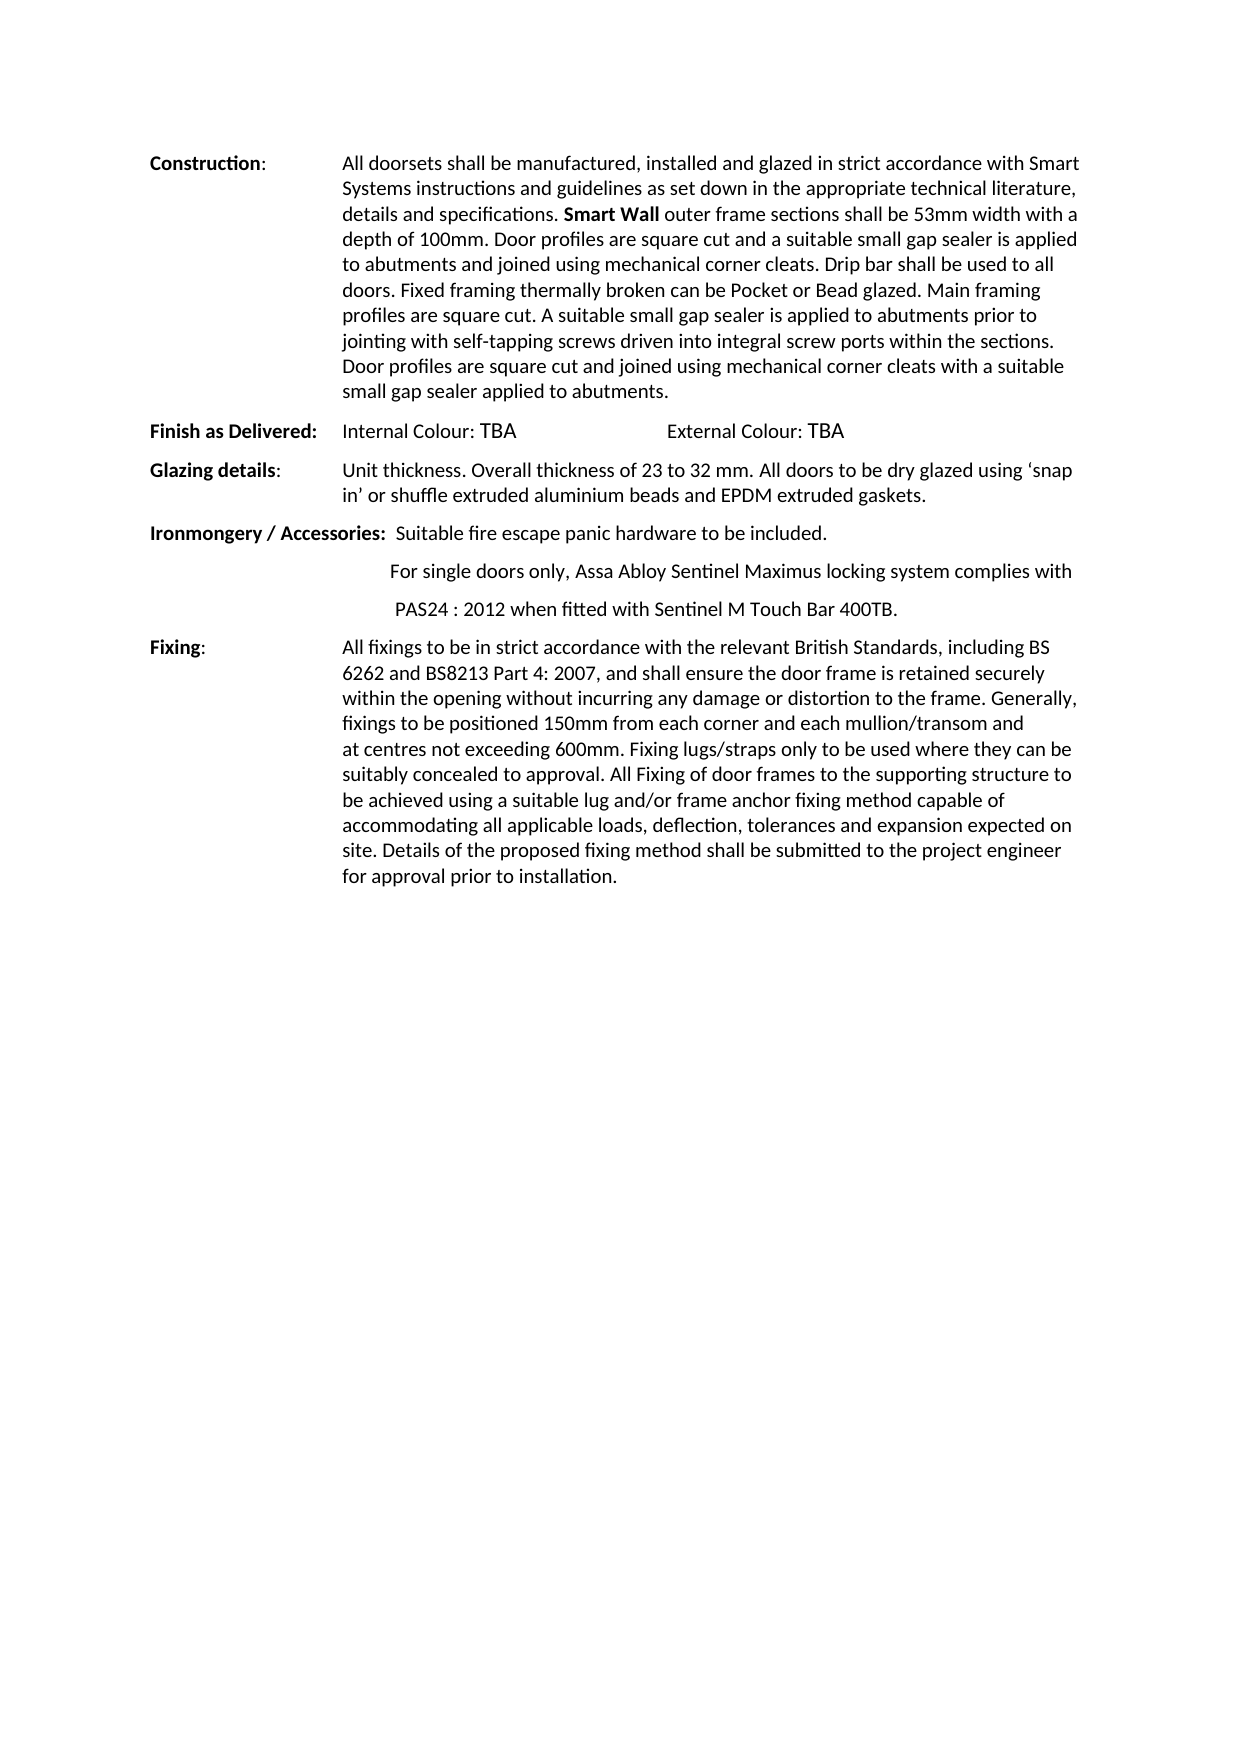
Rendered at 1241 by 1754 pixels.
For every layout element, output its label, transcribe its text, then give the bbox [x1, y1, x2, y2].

text Finish as Delivered: Internal Colour: External Colour: [150, 417, 1090, 445]
text For single doors only, Assa Abloy Sentinel Maximus locking system complies with [150, 558, 1090, 584]
text Glazing details: Unit thickness. Overall thickness of 23 to 32 mm. All doors to be dry glazed using ‘snap in’ or shuffle extruded aluminium beads and EPDM extruded gaskets. [150, 457, 1090, 508]
text Ironmongery / Accessories: Suitable fire escape panic hardware to be included. [150, 521, 1090, 546]
text Construction: All doorsets shall be manufactured, installed and glazed in strict accordance with Smart Systems instructions and guidelines as set down in the appropriate technical literature, details and specifications. Smart Wall outer frame sections shall be 53mm width with a depth of 100mm. Door profiles are square cut and a suitable small gap sealer is applied to abutments and joined using mechanical corner cleats. Drip bar shall be used to all doors. Fixed framing thermally broken can be Pocket or Bead glazed. Main framing profiles are square cut. A suitable small gap sealer is applied to abutments prior to jointing with self-tapping screws driven into integral screw ports within the sections. Door profiles are square cut and joined using mechanical corner cleats with a suitable small gap sealer applied to abutments. [150, 150, 1090, 404]
text PAS24 : 2012 when fitted with Sentinel M Touch Bar 400TB. [150, 596, 1090, 622]
text Fixing: All fixings to be in strict accordance with the relevant British Standards, including BS 6262 and BS8213 Part 4: 2007, and shall ensure the door frame is retained securely within the opening without incurring any damage or distortion to the frame. Generally, fixings to be positioned 150mm from each corner and each mullion/transom and at centres not exceeding 600mm. Fixing lugs/straps only to be used where they can be suitably concealed to approval. All Fixing of door frames to the supporting structure to be achieved using a suitable lug and/or frame anchor fixing method capable of accommodating all applicable loads, deflection, tolerances and expansion expected on site. Details of the proposed fixing method shall be submitted to the project engineer for approval prior to installation. [150, 634, 1090, 888]
